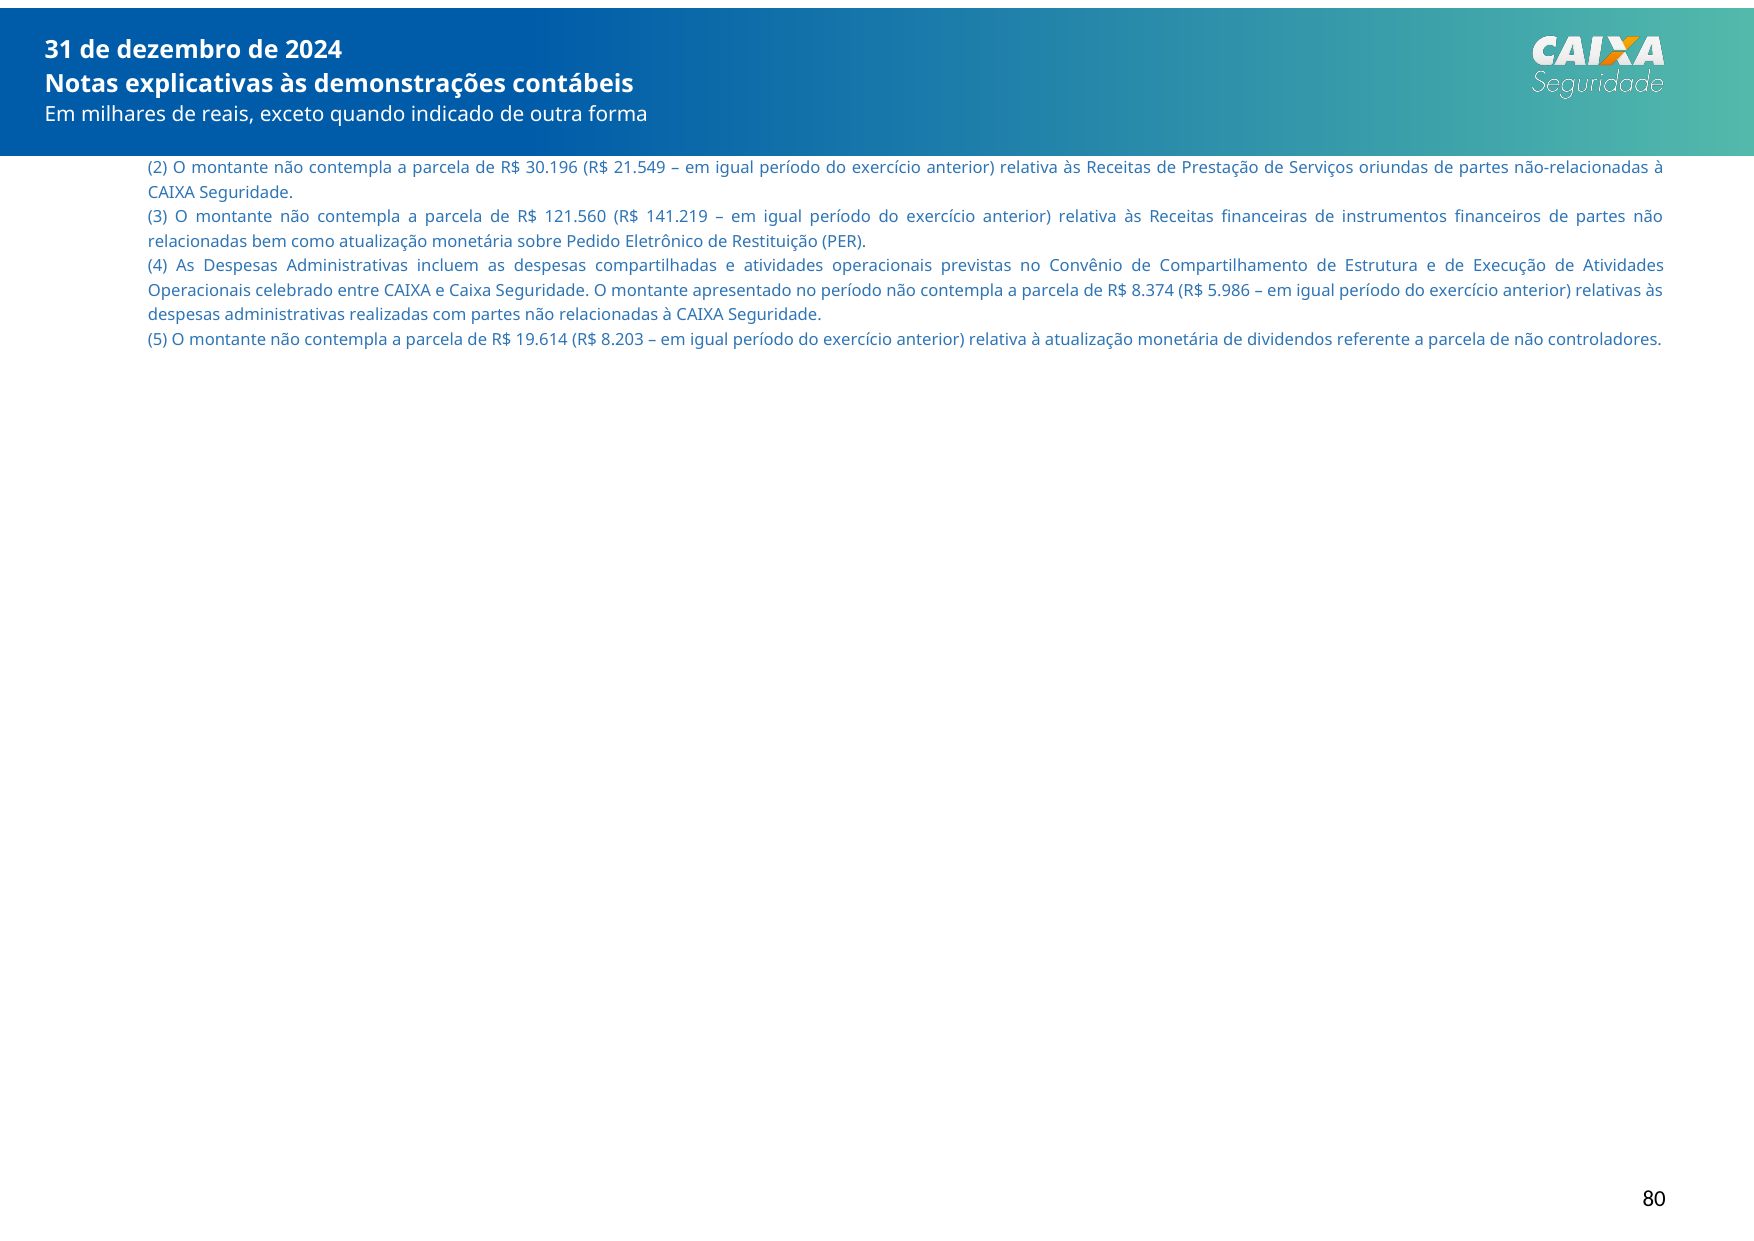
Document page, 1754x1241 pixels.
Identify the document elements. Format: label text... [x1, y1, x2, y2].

text (5) O montante não contempla a parcela de R$ 19.614 (R$ 8.203 – em igual período do exercício anterior) relativa à atualização monetária de dividendos referente a parcela de não controladores. [148, 327, 1665, 350]
text (4) As Despesas Administrativas incluem as despesas compartilhadas e atividades operacionais previstas no Convênio de Compartilhamento de Estrutura e de Execução de Atividades Operacionais celebrado entre CAIXA e Caixa Seguridade. O montante apresentado no período não contempla a parcela de R$ 8.374 (R$ 5.986 – em igual período do exercício anterior) relativas às despesas administrativas realizadas com partes não relacionadas à CAIXA Seguridade. [148, 254, 1665, 325]
picture [1531, 34, 1666, 100]
text (3) O montante não contempla a parcela de R$ 121.560 (R$ 141.219 – em igual período do exercício anterior) relativa às Receitas financeiras de instrumentos financeiros de partes não relacionadas bem como atualização monetária sobre Pedido Eletrônico de Restituição (PER). [148, 205, 1665, 252]
text (2) O montante não contempla a parcela de R$ 30.196 (R$ 21.549 – em igual período do exercício anterior) relativa às Receitas de Prestação de Serviços oriundas de partes não-relacionadas à CAIXA Seguridade. [148, 156, 1665, 203]
